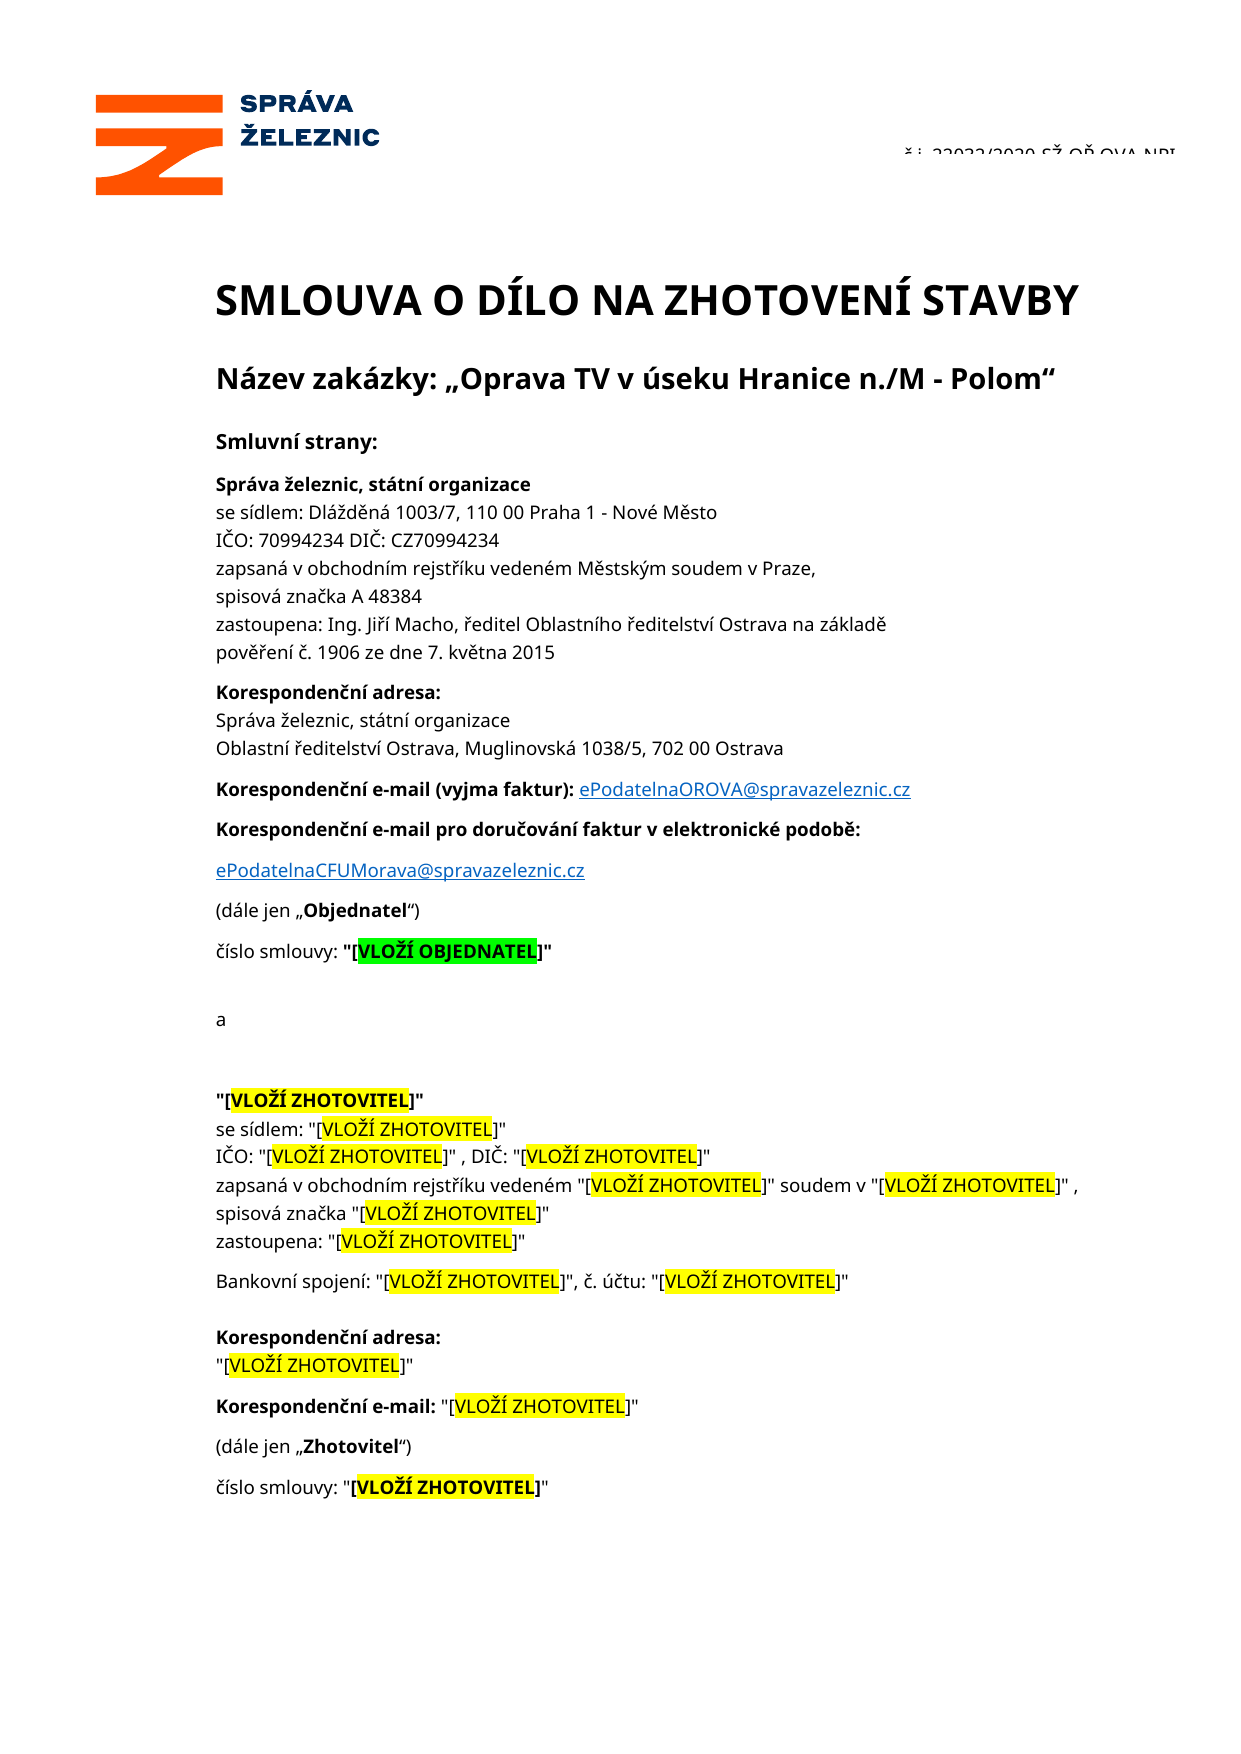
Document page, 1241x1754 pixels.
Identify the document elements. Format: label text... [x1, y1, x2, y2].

text Korespondenční adresa: [216, 679, 1093, 705]
text pověření č. 1906 ze dne 7. května 2015 [216, 639, 1093, 664]
text Korespondenční e-mail: "[VLOŽÍ ZHOTOVITEL]" [216, 1393, 455, 1418]
text se sídlem: Dlážděná 1003/7, 110 00 Praha 1 - Nové Město [216, 499, 1093, 524]
text spisová značka "[VLOŽÍ ZHOTOVITEL]" [536, 1200, 1093, 1225]
text SMLOUVA O DÍLO NA ZHOTOVENÍ STAVBY [216, 271, 1093, 328]
text číslo smlouvy: "[VLOŽÍ OBJEDNATEL]" [216, 938, 358, 964]
text se sídlem: "[VLOŽÍ ZHOTOVITEL]" [216, 1116, 322, 1141]
text ePodatelnaCFUMorava@spravazeleznic.cz [216, 857, 1093, 883]
text číslo smlouvy: "[VLOŽÍ ZHOTOVITEL]" [534, 1474, 1093, 1499]
text (dále jen „Zhotovitel“) [216, 1433, 1093, 1459]
text Bankovní spojení: "[VLOŽÍ ZHOTOVITEL]", č. účtu: "[VLOŽÍ ZHOTOVITEL]" [216, 1268, 1093, 1294]
text (dále jen „Objednatel“) [216, 898, 1093, 923]
text "[VLOŽÍ ZHOTOVITEL]" [409, 1088, 1093, 1113]
text Korespondenční e-mail (vyjma faktur): ePodatelnaOROVA@spravazeleznic.cz [216, 776, 1093, 802]
text Korespondenční e-mail pro doručování faktur v elektronické podobě: [216, 817, 1093, 842]
text Smluvní strany: [216, 427, 1093, 456]
text Oblastní ředitelství Ostrava, Muglinovská 1038/5, 702 00 Ostrava [216, 736, 1093, 761]
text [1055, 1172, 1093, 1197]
text Správa železnic, státní organizace [216, 708, 1093, 733]
text spisová značka A 48384 [216, 583, 1093, 608]
text Korespondenční adresa: [216, 1324, 1093, 1350]
text spisová značka "[VLOŽÍ ZHOTOVITEL]" [216, 1200, 365, 1225]
text IČO: 70994234 DIČ: CZ70994234 [216, 527, 1093, 552]
text IČO: "[VLOŽÍ ZHOTOVITEL]" , DIČ: "[VLOŽÍ ZHOTOVITEL]" [697, 1144, 1093, 1169]
text zapsaná v obchodním rejstříku vedeném Městským soudem v Praze, [216, 555, 1093, 581]
text číslo smlouvy: "[VLOŽÍ ZHOTOVITEL]" [216, 1474, 357, 1499]
text Správa železnic, státní organizace [216, 471, 1093, 496]
text zastoupena: "[VLOŽÍ ZHOTOVITEL]" [216, 1228, 341, 1253]
text číslo smlouvy: "[VLOŽÍ OBJEDNATEL]" [537, 938, 1093, 964]
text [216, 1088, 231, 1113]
text zastoupena: "[VLOŽÍ ZHOTOVITEL]" [512, 1228, 1093, 1253]
text "[VLOŽÍ ZHOTOVITEL]" [216, 1352, 1093, 1378]
text Korespondenční e-mail: "[VLOŽÍ ZHOTOVITEL]" [625, 1393, 1093, 1418]
text Název zakázky: „Oprava TV v úseku Hranice n./M - Polom“ [216, 358, 1093, 398]
text zastoupena: Ing. Jiří Macho, ředitel Oblastního ředitelství Ostrava na základě [216, 611, 1093, 637]
text se sídlem: "[VLOŽÍ ZHOTOVITEL]" [492, 1116, 1093, 1141]
text a [216, 1007, 1093, 1032]
text zapsaná v obchodním rejstříku vedeném "[VLOŽÍ ZHOTOVITEL]" soudem v "[VLOŽÍ ZHOTOVITEL]" , [216, 1172, 591, 1197]
